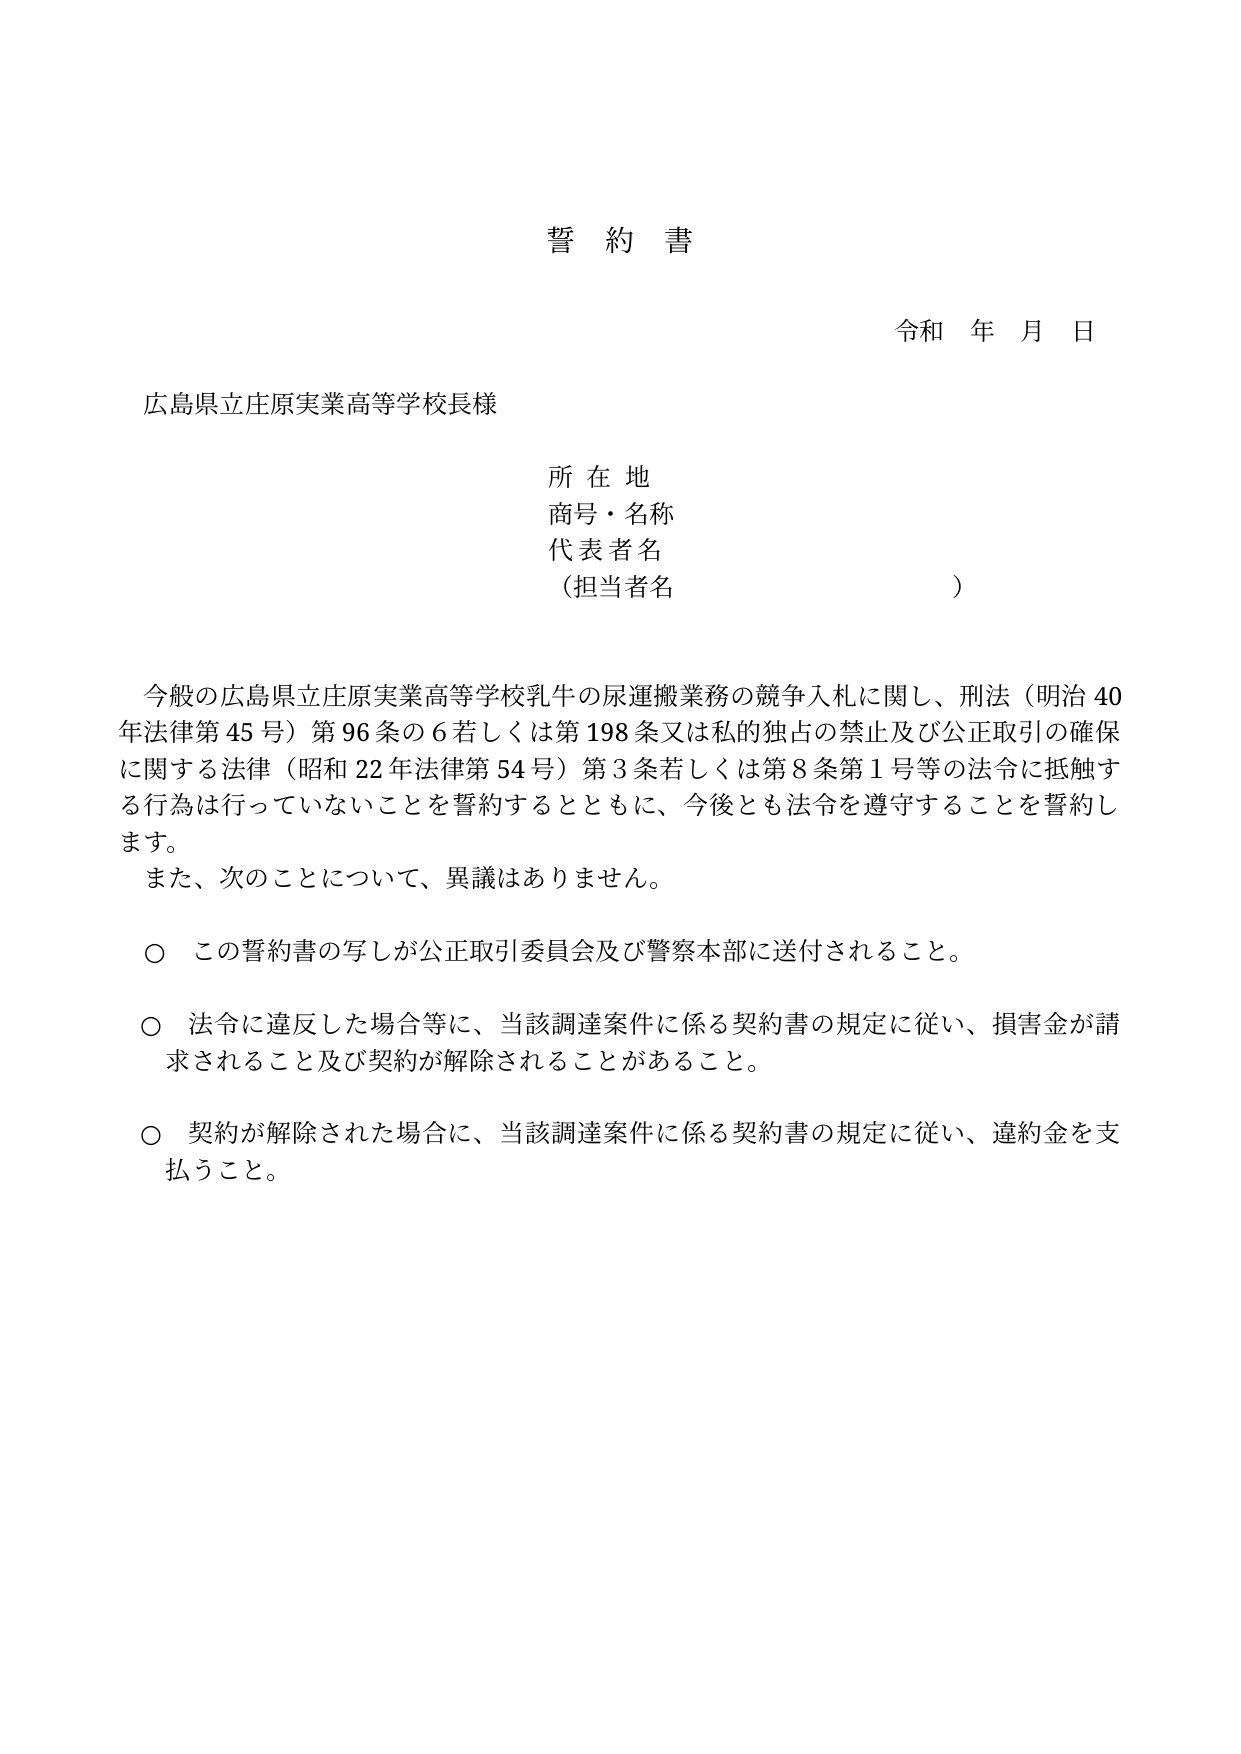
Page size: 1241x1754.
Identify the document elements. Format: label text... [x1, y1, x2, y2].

text 今般の広島県立庄原実業高等学校乳牛の尿運搬業務の競争入札に関し、刑法（明治40年法律第45号）第96条の６若しくは第198条又は私的独占の禁止及び公正取引の確保に関する法律（昭和22年法律第54号）第３条若しくは第８条第１号等の法令に抵触する行為は行っていないことを誓約するとともに、今後とも法令を遵守することを誓約します。 [118, 676, 1122, 859]
text 所在地 [118, 458, 1122, 494]
text （担当者名 ） [118, 567, 1122, 603]
text ○ この誓約書の写しが公正取引委員会及び警察本部に送付されること。 [118, 932, 1122, 968]
text 誓 約 書 [118, 202, 1122, 275]
text また、次のことについて、異議はありません。 [118, 859, 1122, 895]
text 代表者名 [118, 531, 1122, 567]
text 商号・名称 [118, 494, 1122, 531]
text ○ 契約が解除された場合に、当該調達案件に係る契約書の規定に従い、違約金を支払うこと。 [140, 1114, 1122, 1187]
text 広島県立庄原実業高等学校長様 [118, 385, 1122, 421]
text 令和 年 月 日 [118, 312, 1096, 348]
text ○ 法令に違反した場合等に、当該調達案件に係る契約書の規定に従い、損害金が請求されること及び契約が解除されることがあること。 [140, 1004, 1122, 1077]
